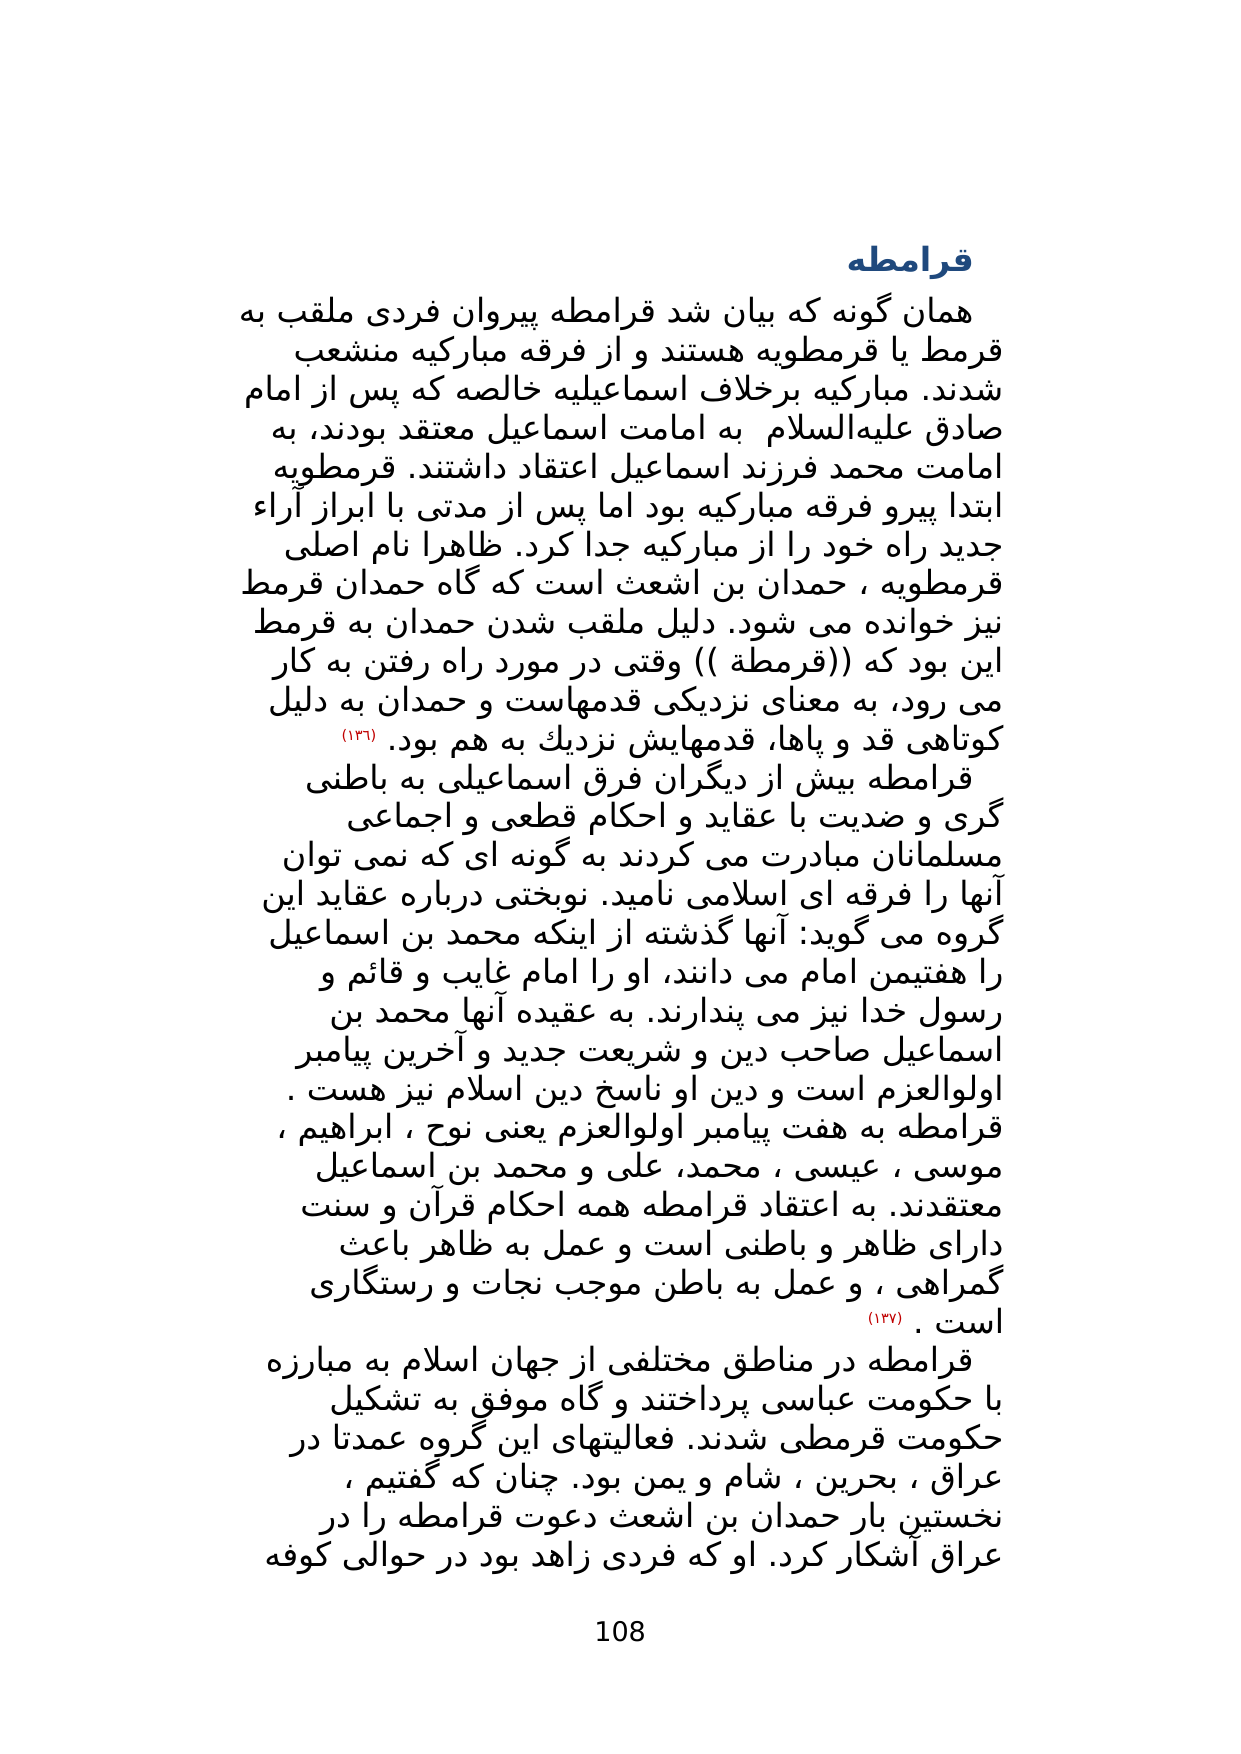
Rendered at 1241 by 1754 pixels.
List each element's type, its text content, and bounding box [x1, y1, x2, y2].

text همان گونه كه بيان شد قرامطه پيروان فردى ملقب به قرمط يا قرمطويه هستند و از فرقه مباركيه منشعب شدند. مباركيه برخلاف اسماعيليه خالصه كه پس از امام صادق عليه‌السلام به امامت اسماعيل معتقد بودند، به امامت محمد فرزند اسماعيل اعتقاد داشتند. قرمطويه ابتدا پيرو فرقه مباركيه بود اما پس از مدتى با ابراز آراء جديد راه خود را از مباركيه جدا كرد. ظاهرا نام اصلى قرمطويه ، حمدان بن اشعث است كه گاه حمدان قرمط نيز خوانده مى شود. دليل ملقب شدن حمدان به قرمط اين بود كه ((قرمطة )) وقتى در مورد راه رفتن به كار مى رود، به معناى نزديكى قدمهاست و حمدان به دليل كوتاهى قد و پاها، قدمهايش نزديك به هم بود. (١٣٦) [236, 292, 1004, 758]
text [236, 1341, 1004, 1574]
subtitle قرامطه [236, 241, 1004, 279]
text قرامطه بيش از ديگران فرق اسماعيلى به باطنى گرى و ضديت با عقايد و احكام قطعى و اجماعى مسلمانان مبادرت مى كردند به گونه اى كه نمى توان آنها را فرقه اى اسلامى ناميد. نوبختى درباره عقايد اين گروه مى گويد: آنها گذشته از اينكه محمد بن اسماعيل را هفتيمن امام مى دانند، او را امام غايب و قائم و رسول خدا نيز مى پندارند. به عقيده آنها محمد بن اسماعيل صاحب دين و شريعت جديد و آخرين پيامبر اولوالعزم است و دين او ناسخ دين اسلام نيز هست . قرامطه به هفت پيامبر اولوالعزم يعنى نوح ، ابراهيم ، موسى ، عيسى ، محمد، على و محمد بن اسماعيل معتقدند. به اعتقاد قرامطه همه احكام قرآن و سنت داراى ظاهر و باطنى است و عمل به ظاهر باعث گمراهى ، و عمل به باطن موجب نجات و رستگارى است . (١٣٧) [236, 758, 1004, 1341]
